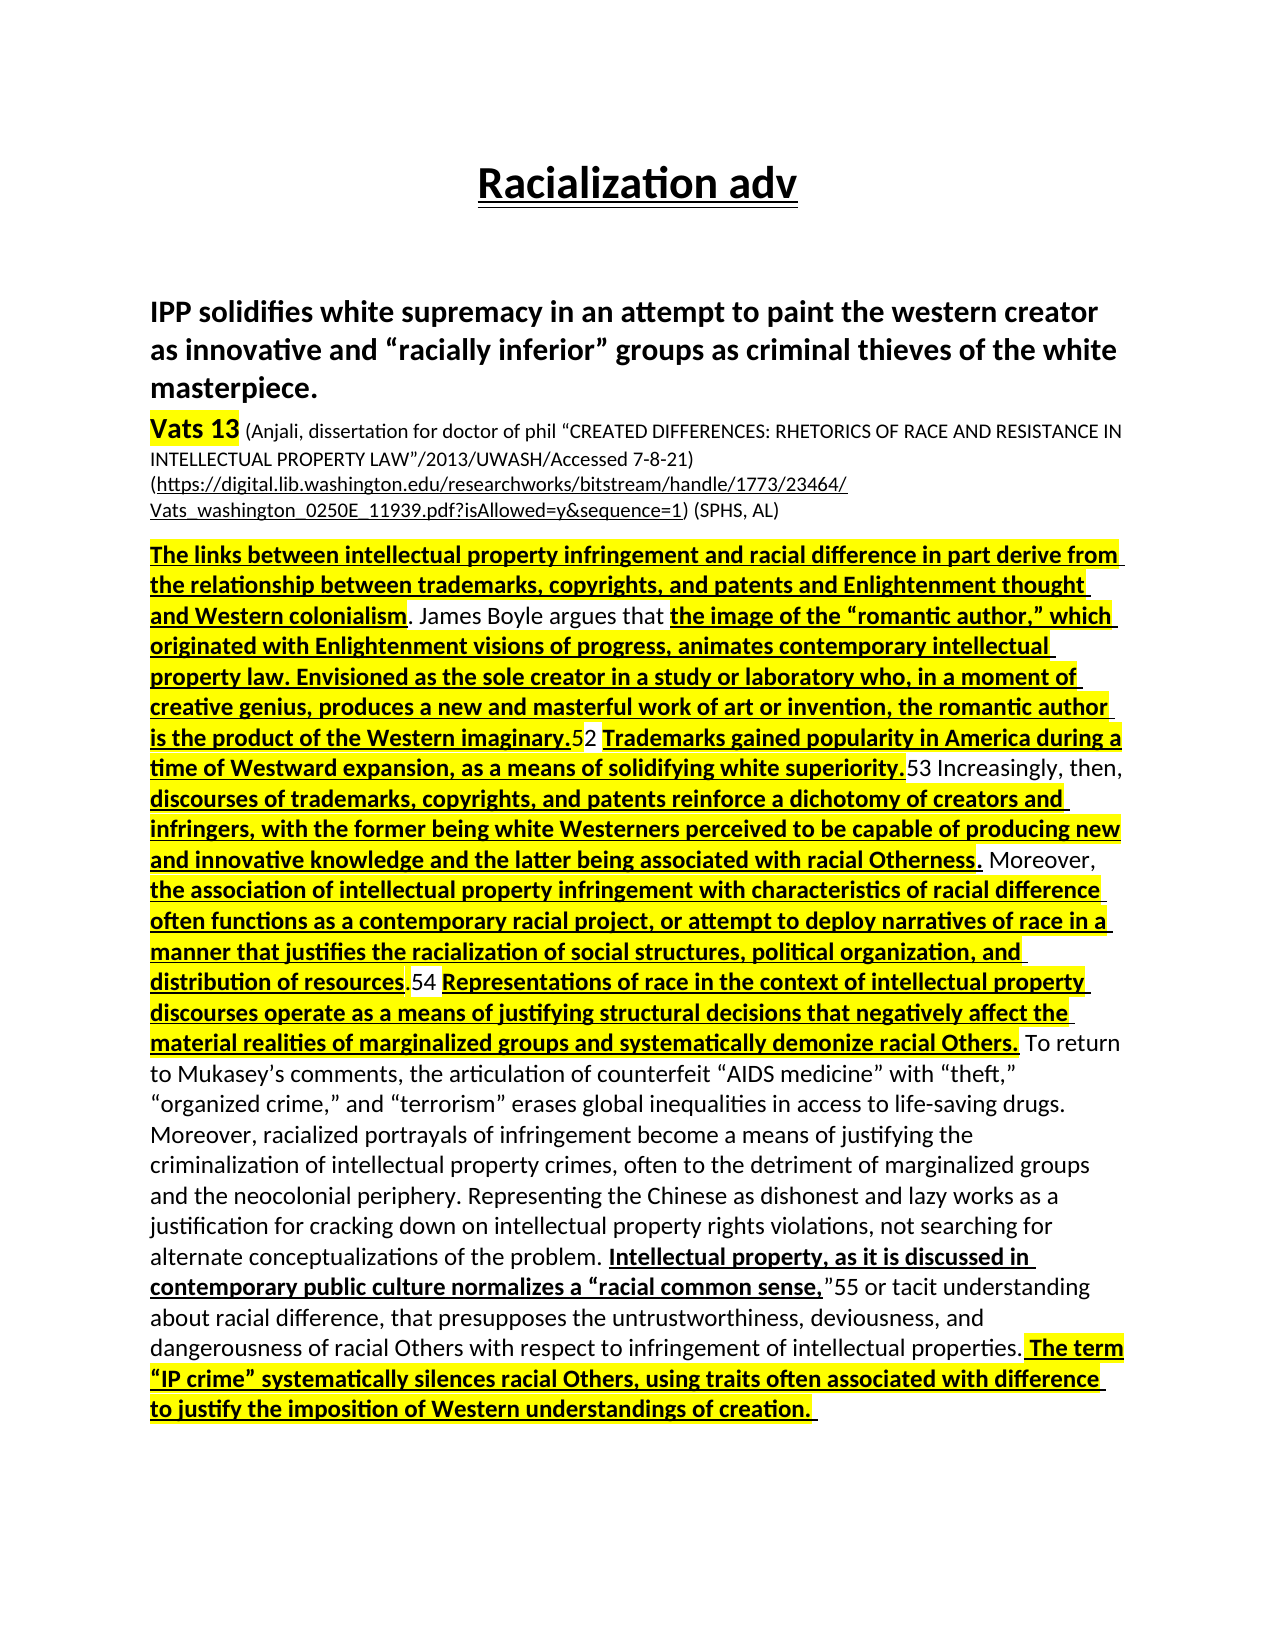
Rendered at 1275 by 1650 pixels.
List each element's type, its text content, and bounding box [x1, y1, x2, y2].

subtitle Racialization adv [150, 154, 1125, 210]
subtitle IPP solidifies white supremacy in an attempt to paint the western creator as innovative and “racially inferior” groups as criminal thieves of the white masterpiece. [150, 292, 1125, 406]
text The links between intellectual property infringement and racial difference in part derive from the relationship between trademarks, copyrights, and patents and Enlightenment thought and Western colonialism. James Boyle argues that the image of the “romantic author,” which originated with Enlightenment visions of progress, animates contemporary intellectual property law. Envisioned as the sole creator in a study or laboratory who, in a moment of creative genius, produces a new and masterful work of art or invention, the romantic author is the product of the Western imaginary.52 Trademarks gained popularity in America during a time of Westward expansion, as a means of solidifying white superiority.53 Increasingly, then, discourses of trademarks, copyrights, and patents reinforce a dichotomy of creators and infringers, with the former being white Westerners perceived to be capable of producing new and innovative knowledge and the latter being associated with racial Otherness. Moreover, the association of intellectual property infringement with characteristics of racial difference often functions as a contemporary racial project, or attempt to deploy narratives of race in a manner that justifies the racialization of social structures, political organization, and distribution of resources.54 Representations of race in the context of intellectual property discourses operate as a means of justifying structural decisions that negatively affect the material realities of marginalized groups and systematically demonize racial Others. To return to Mukasey’s comments, the articulation of counterfeit “AIDS medicine” with “theft,” “organized crime,” and “terrorism” erases global inequalities in access to life-saving drugs. Moreover, racialized portrayals of infringement become a means of justifying the criminalization of intellectual property crimes, often to the detriment of marginalized groups and the neocolonial periphery. Representing the Chinese as dishonest and lazy works as a justification for cracking down on intellectual property rights violations, not searching for alternate conceptualizations of the problem. Intellectual property, as it is discussed in contemporary public culture normalizes a “racial common sense,”55 or tacit understanding about racial difference, that presupposes the untrustworthiness, deviousness, and dangerousness of racial Others with respect to infringement of intellectual properties. The term “IP crime” systematically silences racial Others, using traits often associated with difference to justify the imposition of Western understandings of creation. [150, 566, 1125, 1424]
text Vats 13 (Anjali, dissertation for doctor of phil “CREATED DIFFERENCES: RHETORICS OF RACE AND RESISTANCE IN INTELLECTUAL PROPERTY LAW”/2013/UWASH/Accessed 7-8-21) (https://digital.lib.washington.edu/researchworks/bitstream/handle/1773/23464/Vats_washington_0250E_11939.pdf?isAllowed=y&sequence=1) (SPHS, AL) [150, 410, 1125, 522]
